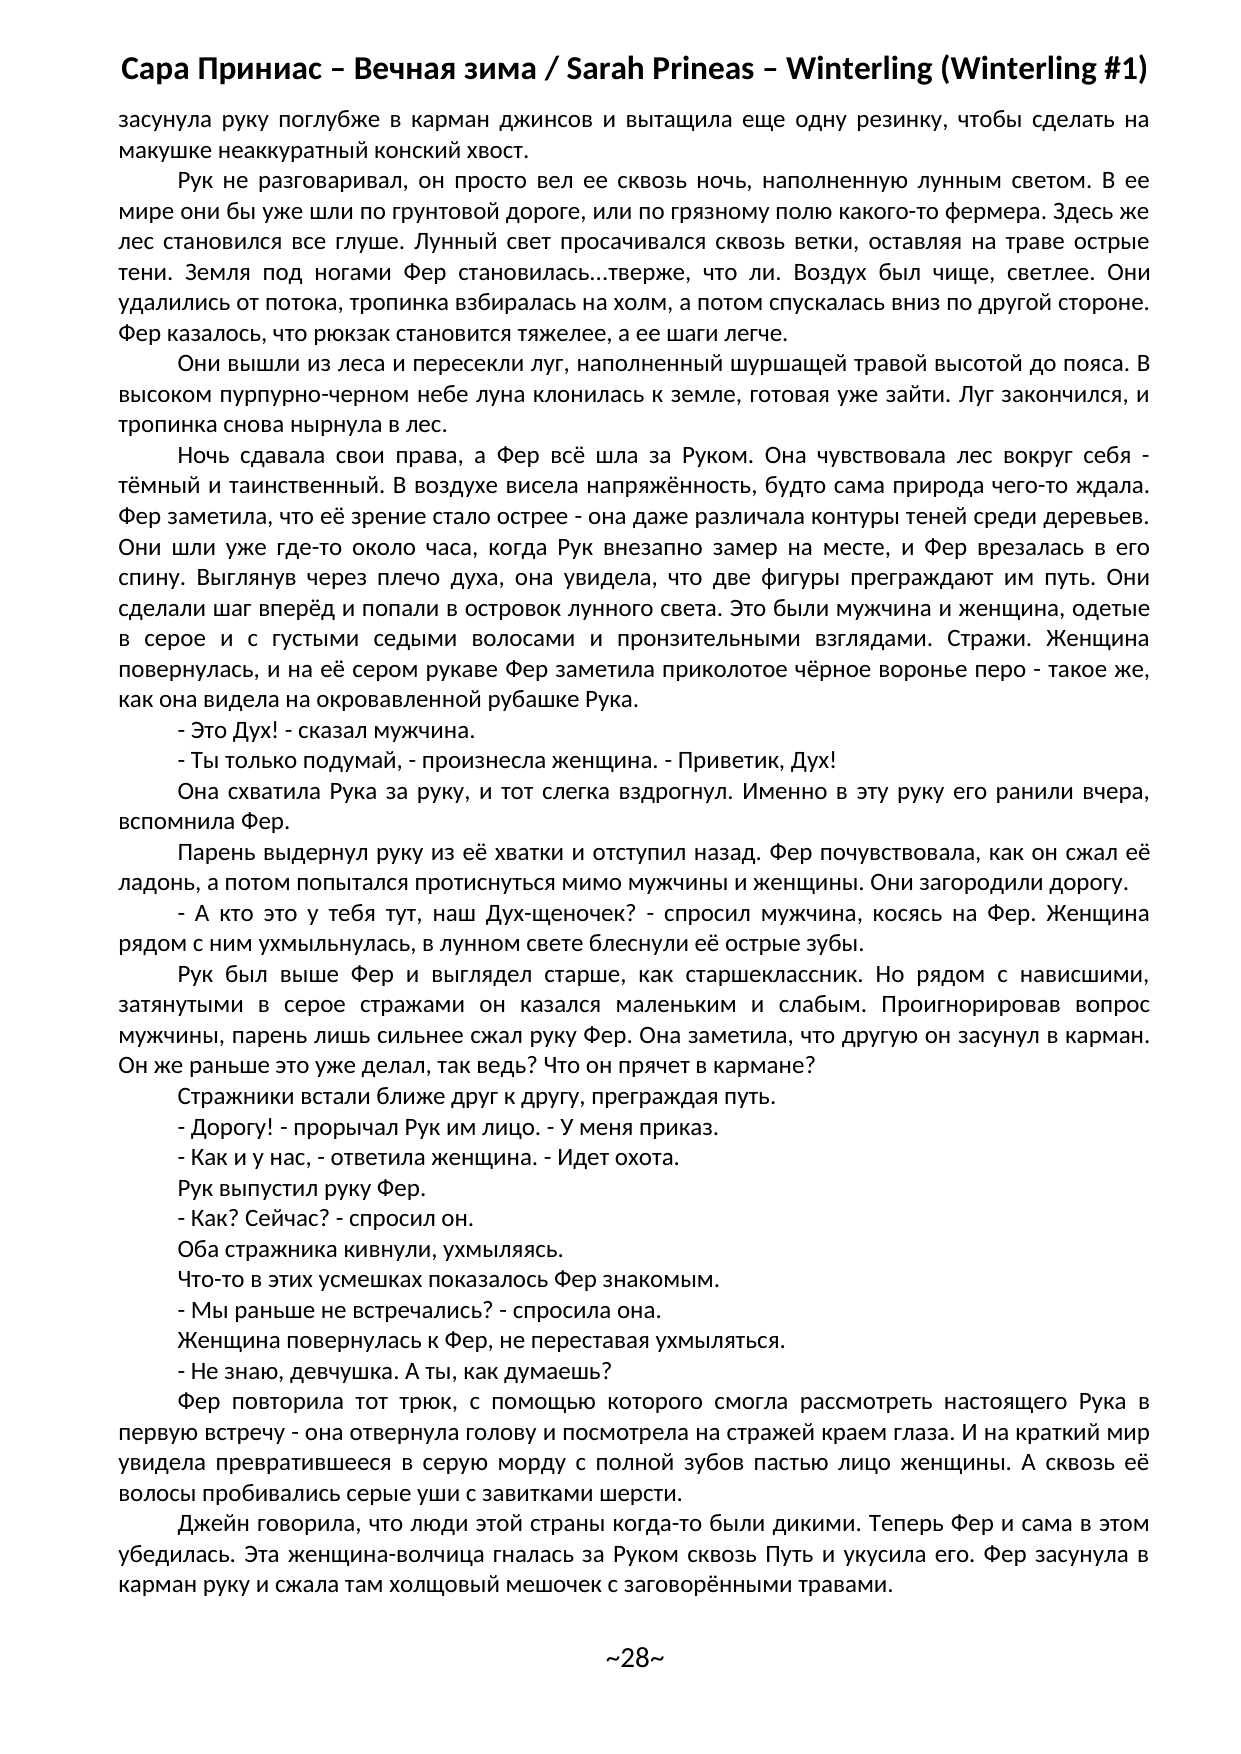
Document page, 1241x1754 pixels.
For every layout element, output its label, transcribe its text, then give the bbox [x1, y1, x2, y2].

text Оба стражника кивнули, ухмыляясь. [118, 1233, 1152, 1263]
text - Ты только подумай, - произнесла женщина. - Приветик, Дух! [118, 744, 1152, 775]
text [118, 103, 1152, 164]
text Рук не разговаривал, он просто вел ее сквозь ночь, наполненную лунным светом. В ее мире они бы уже шли по грунтовой дороге, или по грязному полю какого-то фермера. Здесь же лес становился все глуше. Лунный свет просачивался сквозь ветки, оставляя на траве острые тени. Земля под ногами Фер становилась...тверже, что ли. Воздух был чище, светлее. Они удалились от потока, тропинка взбиралась на холм, а потом спускалась вниз по другой стороне. Фер казалось, что рюкзак становится тяжелее, а ее шаги легче. [118, 164, 1152, 348]
text Они вышли из леса и пересекли луг, наполненный шуршащей травой высотой до пояса. В высоком пурпурно-черном небе луна клонилась к земле, готовая уже зайти. Луг закончился, и тропинка снова нырнула в лес. [118, 348, 1152, 439]
text - Не знаю, девчушка. А ты, как думаешь? [118, 1355, 1152, 1385]
text - Как? Сейчас? - спросил он. [118, 1202, 1152, 1233]
text Рук был выше Фер и выглядел старше, как старшеклассник. Но рядом с нависшими, затянутыми в серое стражами он казался маленьким и слабым. Проигнорировав вопрос мужчины, парень лишь сильнее сжал руку Фер. Она заметила, что другую он засунул в карман. Он же раньше это уже делал, так ведь? Что он прячет в кармане? [118, 958, 1152, 1080]
text Джейн говорила, что люди этой страны когда-то были дикими. Теперь Фер и сама в этом убедилась. Эта женщина-волчица гналась за Руком сквозь Путь и укусила его. Фер засунула в карман руку и сжала там холщовый мешочек с заговорёнными травами. [118, 1507, 1152, 1599]
text Что-то в этих усмешках показалось Фер знакомым. [118, 1263, 1152, 1294]
text - Дорогу! - прорычал Рук им лицо. - У меня приказ. [118, 1111, 1152, 1141]
text Она схватила Рука за руку, и тот слегка вздрогнул. Именно в эту руку его ранили вчера, вспомнила Фер. [118, 775, 1152, 836]
text Стражники встали ближе друг к другу, преграждая путь. [118, 1080, 1152, 1111]
text Фер повторила тот трюк, с помощью которого смогла рассмотреть настоящего Рука в первую встречу - она отвернула голову и посмотрела на стражей краем глаза. И на краткий мир увидела превратившееся в серую морду с полной зубов пастью лицо женщины. А сквозь её волосы пробивались серые уши с завитками шерсти. [118, 1385, 1152, 1507]
text Рук выпустил руку Фер. [118, 1172, 1152, 1202]
text - Как и у нас, - ответила женщина. - Идет охота. [118, 1141, 1152, 1172]
text Парень выдернул руку из её хватки и отступил назад. Фер почувствовала, как он сжал её ладонь, а потом попытался протиснуться мимо мужчины и женщины. Они загородили дорогу. [118, 836, 1152, 897]
text - Мы раньше не встречались? - спросила она. [118, 1294, 1152, 1324]
text - А кто это у тебя тут, наш Дух-щеночек? - спросил мужчина, косясь на Фер. Женщина рядом с ним ухмыльнулась, в лунном свете блеснули её острые зубы. [118, 897, 1152, 958]
text Женщина повернулась к Фер, не переставая ухмыляться. [118, 1324, 1152, 1355]
text - Это Дух! - сказал мужчина. [118, 714, 1152, 744]
text Ночь сдавала свои права, а Фер всё шла за Руком. Она чувствовала лес вокруг себя - тёмный и таинственный. В воздухе висела напряжённость, будто сама природа чего-то ждала. Фер заметила, что её зрение стало острее - она даже различала контуры теней среди деревьев. Они шли уже где-то около часа, когда Рук внезапно замер на месте, и Фер врезалась в его спину. Выглянув через плечо духа, она увидела, что две фигуры преграждают им путь. Они сделали шаг вперёд и попали в островок лунного света. Это были мужчина и женщина, одетые в серое и с густыми седыми волосами и пронзительными взглядами. Стражи. Женщина повернулась, и на её сером рукаве Фер заметила приколотое чёрное воронье перо - такое же, как она видела на окровавленной рубашке Рука. [118, 439, 1152, 714]
